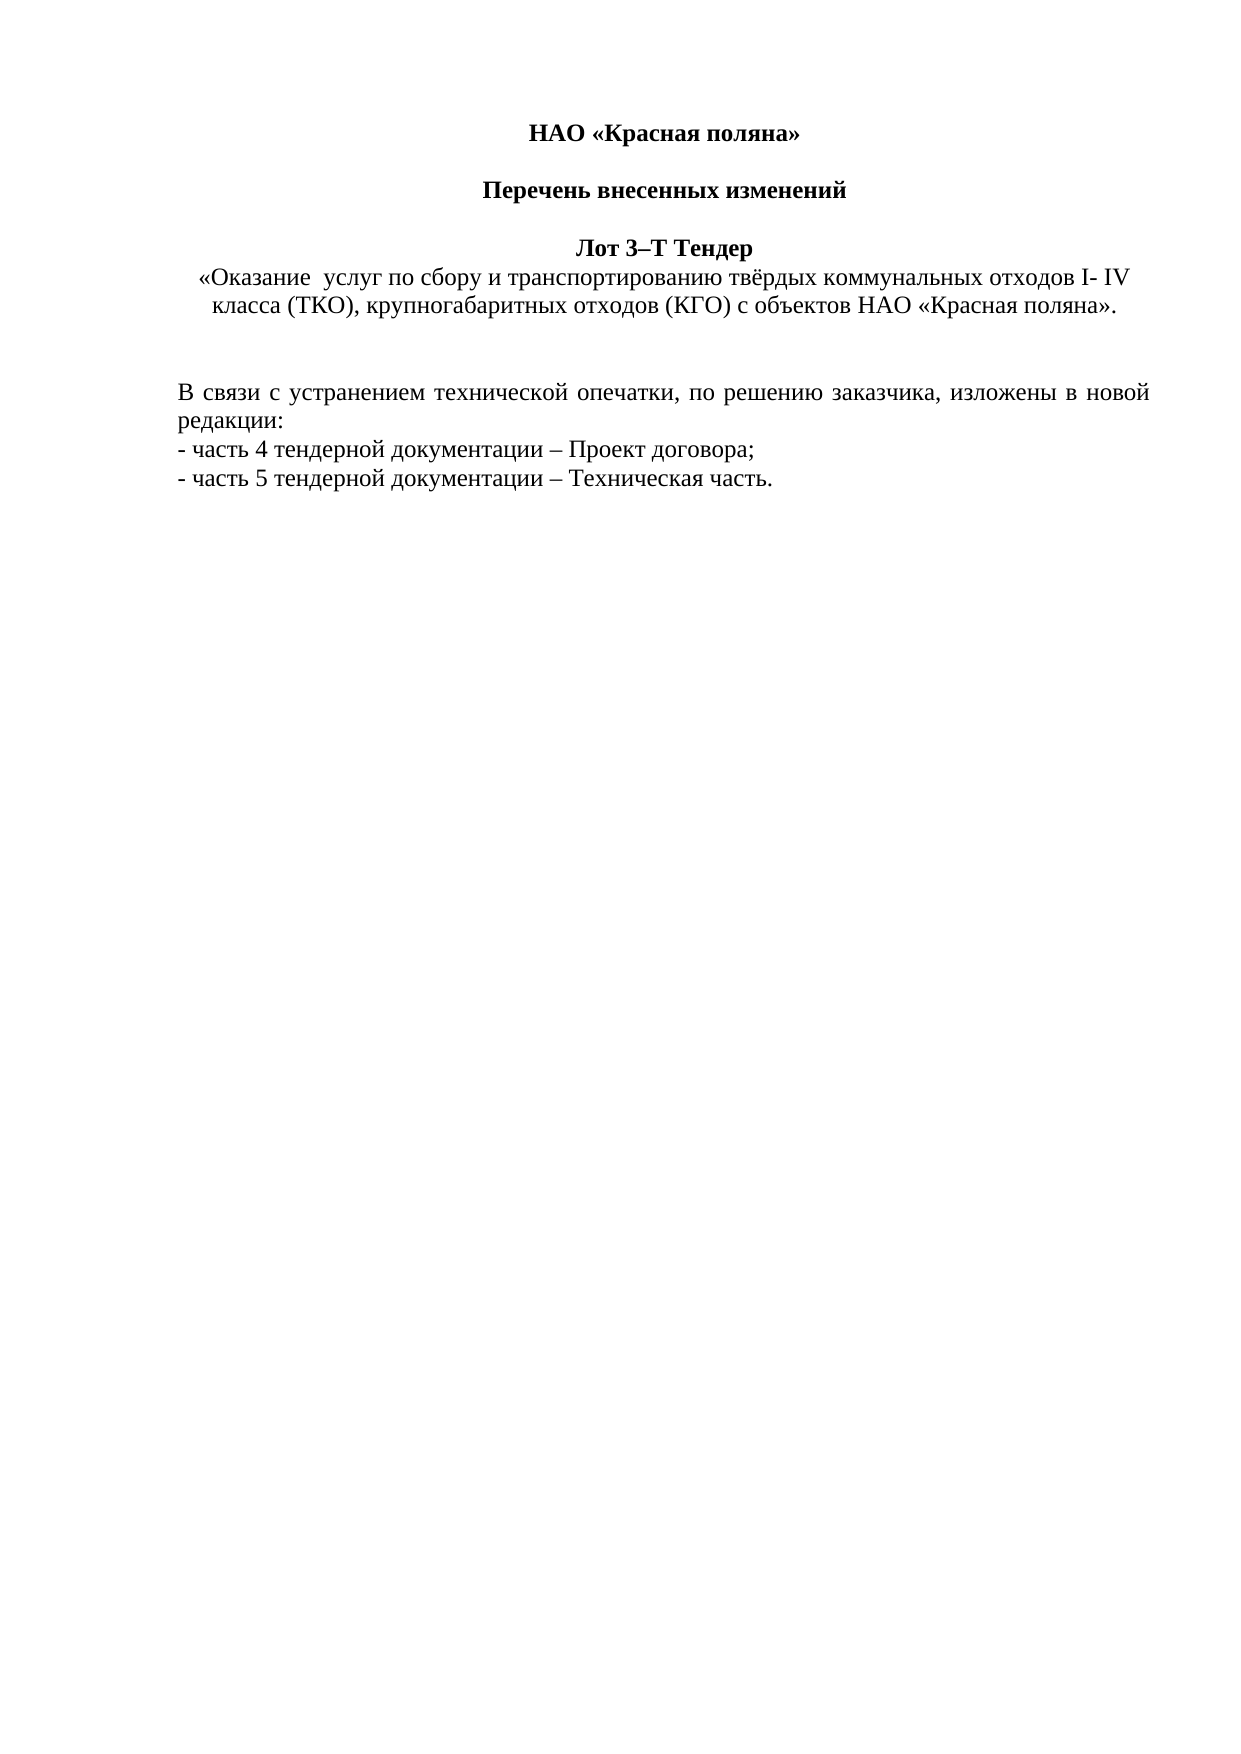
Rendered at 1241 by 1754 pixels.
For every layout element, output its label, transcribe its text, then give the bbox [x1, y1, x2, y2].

text Перечень внесенных изменений [177, 176, 1152, 204]
text НАО «Красная поляна» [177, 118, 1152, 147]
text В связи с устранением технической опечатки, по решению заказчика, изложены в новой редакции: [177, 377, 1152, 434]
text - часть 5 тендерной документации – Техническая часть. [177, 463, 1152, 492]
text «Оказание услуг по сбору и транспортированию твёрдых коммунальных отходов I- IV класса (ТКО), крупногабаритных отходов (КГО) с объектов НАО «Красная поляна». [177, 262, 1152, 319]
text - часть 4 тендерной документации – Проект договора; [177, 434, 1152, 463]
text Лот 3–Т Тендер [177, 233, 1152, 262]
